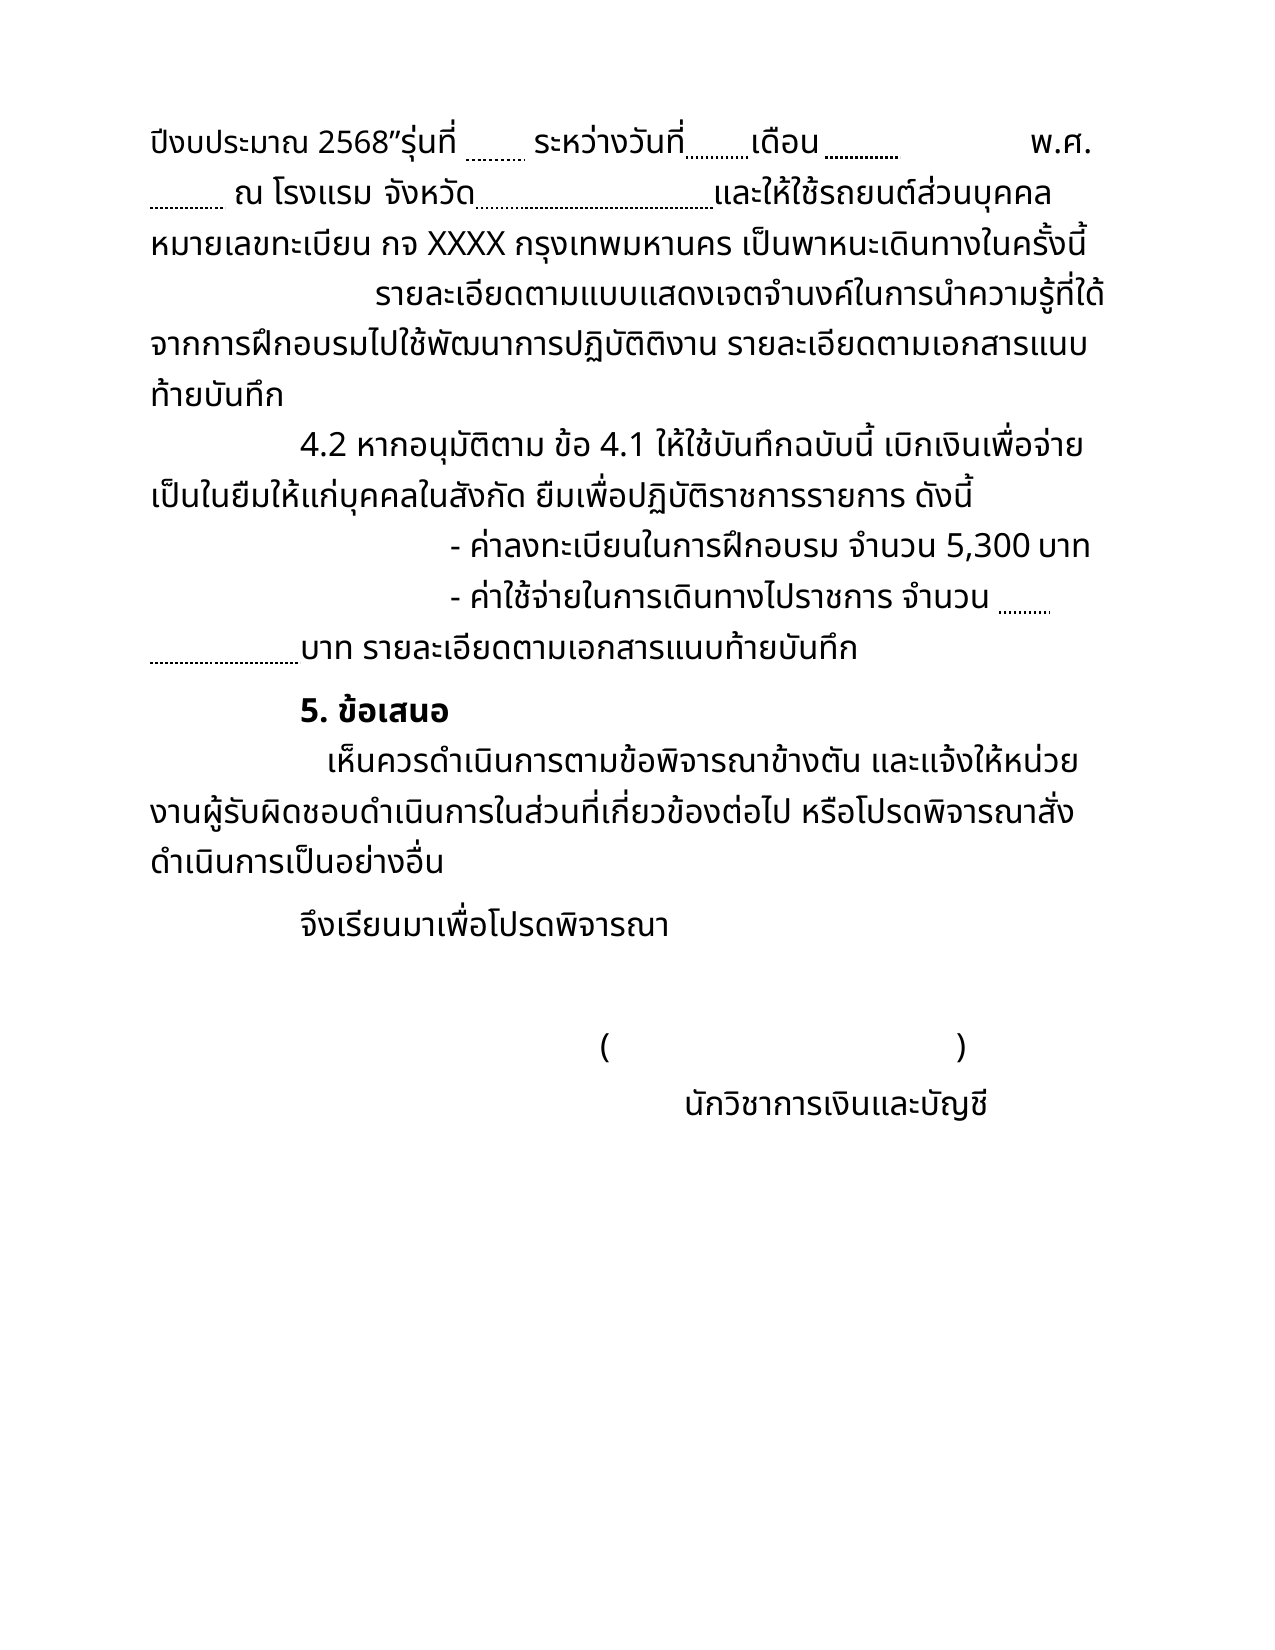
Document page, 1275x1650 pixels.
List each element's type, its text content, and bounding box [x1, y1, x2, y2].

text - ค่าลงทะเบียนในการฝึกอบรม จำนวน 5,300บาท [150, 522, 1125, 573]
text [150, 118, 1125, 270]
text นักวิชาการเงินและบัญชี [150, 1080, 1125, 1130]
text ( ) [150, 1022, 1125, 1067]
text 5. ข้อเสนอ [150, 687, 1125, 737]
text รายละเอียดตามแบบแสดงเจตจำนงค์ในการนำความรู้ที่ใด้จากการฝึกอบรมไปใช้พัฒนาการปฏิบัติติงาน รายละเอียดตามเอกสารแนบท้ายบันทึก [150, 270, 1125, 421]
text 4.2 หากอนุมัติตาม ข้อ 4.1 ให้ใช้บันทึกฉบับนี้ เบิกเงินเพื่อจ่ายเป็นในยืมให้แก่บุคคลในสังกัด ยืมเพื่อปฏิบัติราชการรายการ ดังนี้ [150, 421, 1125, 522]
text เห็นควรดำเนินการตามข้อพิจารณาข้างตัน และแจ้งให้หน่วยงานผู้รับผิดชอบดำเนินการในส่วนที่เกี่ยวข้องต่อไป หรือโปรดพิจารณาสั่งดำเนินการเป็นอย่างอื่น [150, 737, 1125, 888]
text - ค่าใช้จ่ายในการเดินทางไปราชการ จำนวน บาท รายละเอียดตามเอกสารแนบท้ายบันทึก [150, 573, 1125, 674]
text จึงเรียนมาเพื่อโปรดพิจารณา [150, 901, 1125, 951]
